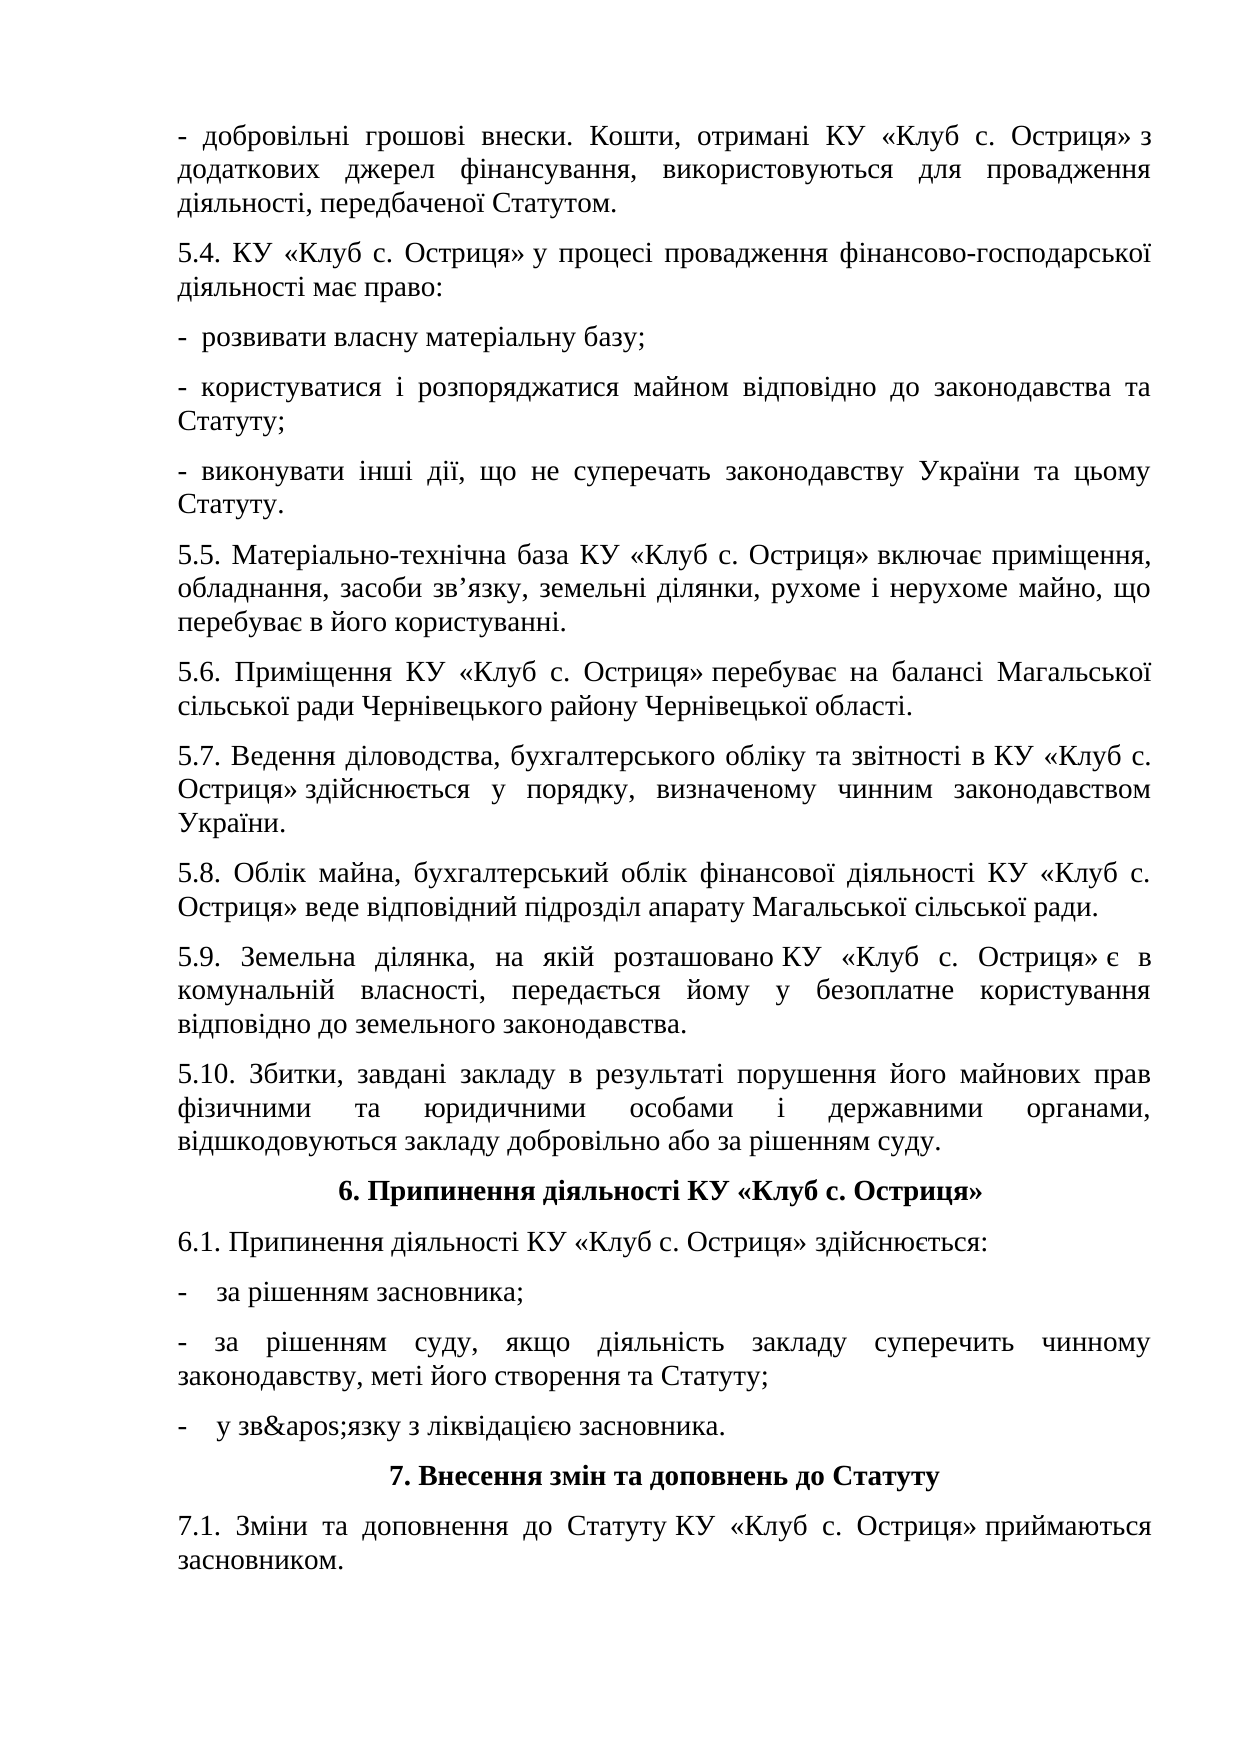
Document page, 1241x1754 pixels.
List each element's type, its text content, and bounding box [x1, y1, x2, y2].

text 7. Внесення змін та доповнень до Статуту [177, 1458, 1152, 1492]
text - за рішенням суду, якщо діяльність закладу суперечить чинному законодавству, меті його створення та Статуту; [177, 1324, 1152, 1391]
text 5.10. Збитки, завдані закладу в результаті порушення його майнових прав фізичними та юридичними особами і державними органами, відшкодовуються закладу добровільно або за рішенням суду. [177, 1056, 1152, 1157]
text - користуватися і розпоряджатися майном відповідно до законодавства та Статуту; [177, 369, 1152, 436]
text 5.9. Земельна ділянка, на якій розташовано КУ «Клуб с. Остриця» є в комунальній власності, передається йому у безоплатне користування відповідно до земельного законодавства. [177, 939, 1152, 1039]
text 5.4. КУ «Клуб с. Остриця» у процесі провадження фінансово-господарської діяльності має право: [177, 235, 1152, 302]
text - у зв&apos;язку з ліквідацією засновника. [177, 1408, 1152, 1441]
text 5.8. Облік майна, бухгалтерський облік фінансової діяльності КУ «Клуб с. Остриця» веде відповідний підрозділ апарату Магальської сільської ради. [177, 855, 1152, 922]
text 5.6. Приміщення КУ «Клуб с. Остриця» перебуває на балансі Магальської сільської ради Чернівецького району Чернівецької області. [177, 654, 1152, 721]
text - за рішенням засновника; [177, 1274, 1152, 1307]
text - добровільні грошові внески. Кошти, отримані КУ «Клуб с. Остриця» з додаткових джерел фінансування, використовуються для провадження діяльності, передбаченої Статутом. [177, 118, 1152, 219]
text 6.1. Припинення діяльності КУ «Клуб с. Остриця» здійснюється: [177, 1224, 1152, 1257]
text - виконувати інші дії, що не суперечать законодавству України та цьому Статуту. [177, 453, 1152, 520]
text - розвивати власну матеріальну базу; [177, 319, 1152, 353]
text 6. Припинення діяльності КУ «Клуб с. Остриця» [177, 1173, 1152, 1207]
text 7.1. Зміни та доповнення до Статуту КУ «Клуб с. Остриця» приймаються засновником. [177, 1508, 1152, 1575]
text 5.7. Ведення діловодства, бухгалтерського обліку та звітності в КУ «Клуб с. Остриця» здійснюється у порядку, визначеному чинним законодавством України. [177, 738, 1152, 838]
text 5.5. Матеріально-технічна база КУ «Клуб с. Остриця» включає приміщення, обладнання, засоби зв’язку, земельні ділянки, рухоме і нерухоме майно, що перебуває в його користуванні. [177, 537, 1152, 637]
